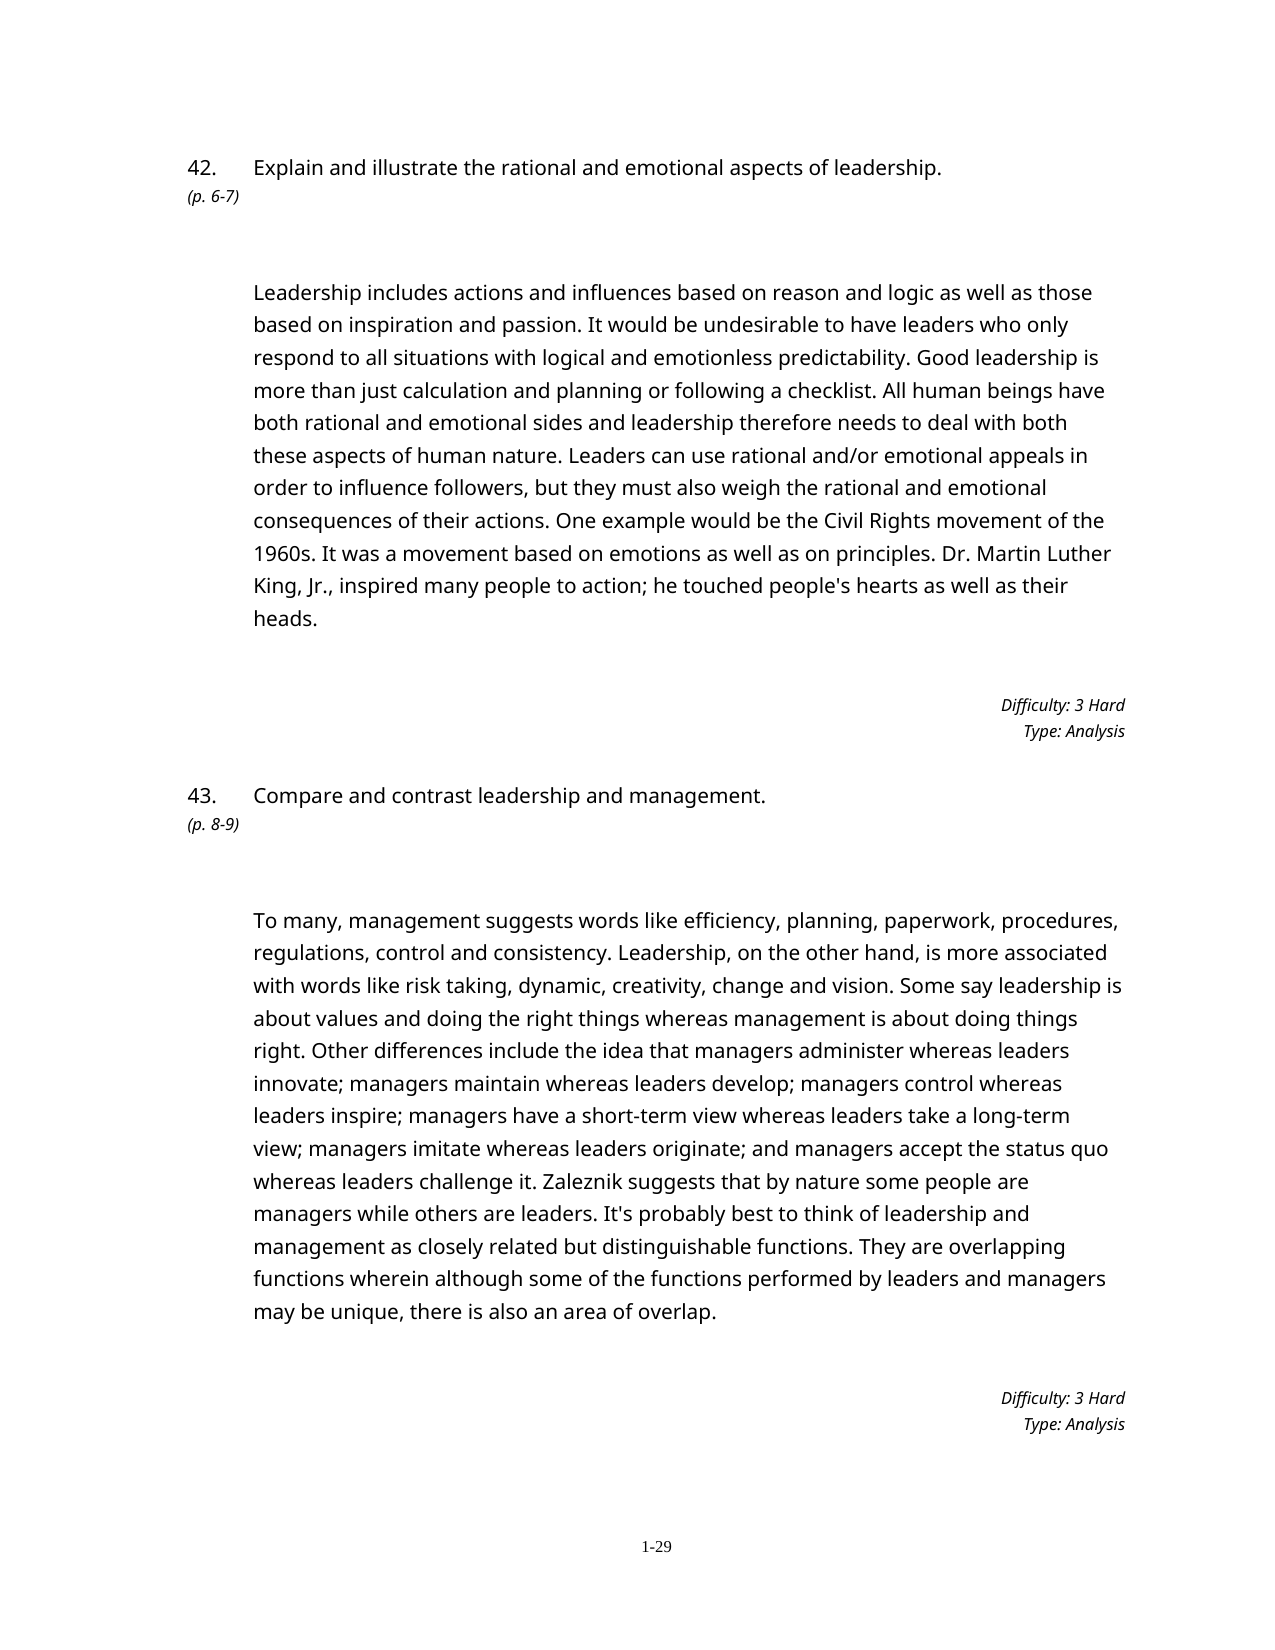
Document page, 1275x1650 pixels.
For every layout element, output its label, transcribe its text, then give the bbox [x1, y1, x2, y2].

table_header 43. (p. 8-9) [188, 781, 253, 1357]
table_header Difficulty: 3 Hard Type: Analysis [188, 693, 1125, 778]
table_header 42. (p. 6-7) [188, 153, 253, 664]
table_header Compare and contrast leadership and management. To many, management suggests words like efficiency, planning, paperwork, procedures, regulations, control and consistency. Leadership, on the other hand, is more associated with words like risk taking, dynamic, creativity, change and vision. Some say leadership is about values and doing the right things whereas management is about doing things right. Other differences include the idea that managers administer whereas leaders innovate; managers maintain whereas leaders develop; managers control whereas leaders inspire; managers have a short-term view whereas leaders take a long-term view; managers imitate whereas leaders originate; and managers accept the status quo whereas leaders challenge it. Zaleznik suggests that by nature some people are managers while others are leaders. It's probably best to think of leadership and management as closely related but distinguishable functions. They are overlapping functions wherein although some of the functions performed by leaders and managers may be unique, there is also an area of overlap. [253, 781, 1125, 1357]
table_header Difficulty: 3 Hard Type: Analysis [188, 1386, 1125, 1471]
table_header Explain and illustrate the rational and emotional aspects of leadership. Leadership includes actions and influences based on reason and logic as well as those based on inspiration and passion. It would be undesirable to have leaders who only respond to all situations with logical and emotionless predictability. Good leadership is more than just calculation and planning or following a checklist. All human beings have both rational and emotional sides and leadership therefore needs to deal with both these aspects of human nature. Leaders can use rational and/or emotional appeals in order to influence followers, but they must also weigh the rational and emotional consequences of their actions. One example would be the Civil Rights movement of the 1960s. It was a movement based on emotions as well as on principles. Dr. Martin Luther King, Jr., inspired many people to action; he touched people's hearts as well as their heads. [253, 153, 1125, 664]
